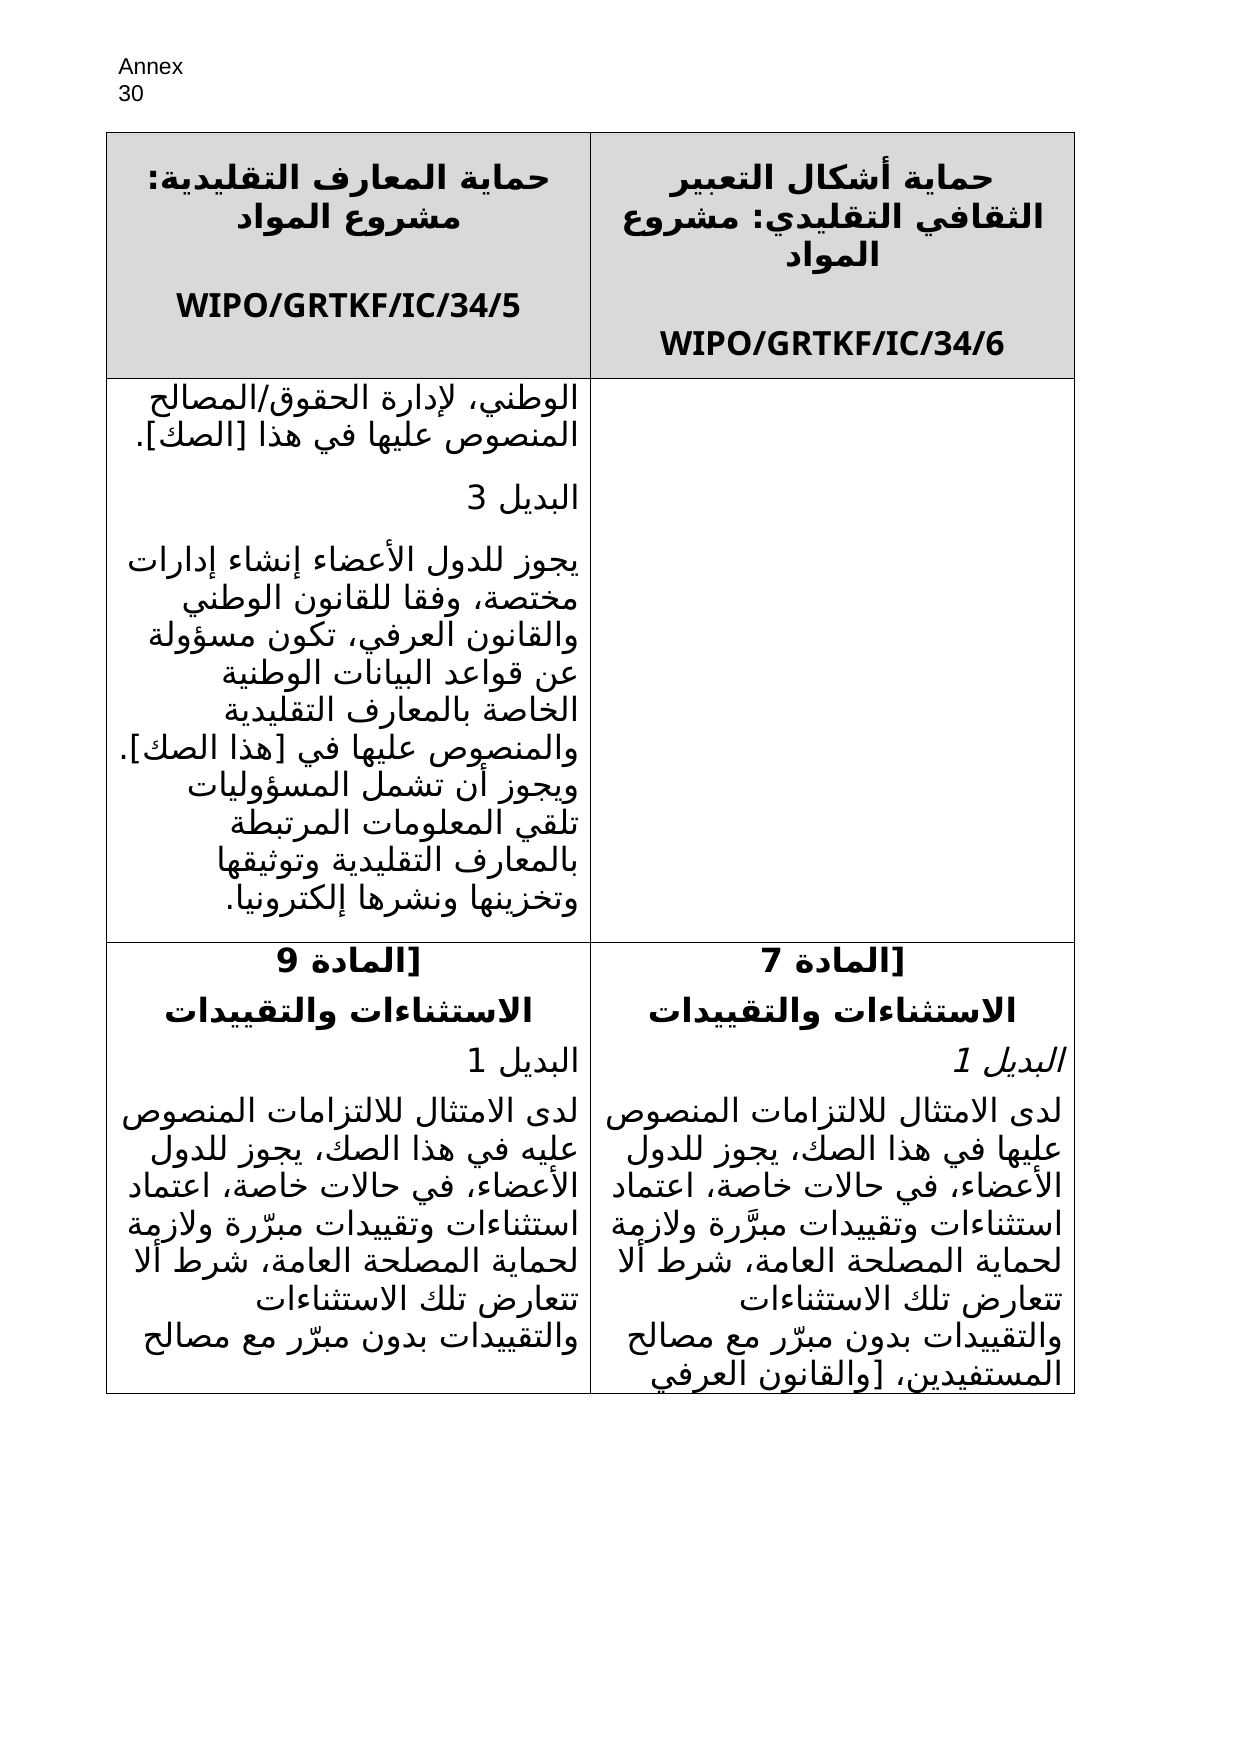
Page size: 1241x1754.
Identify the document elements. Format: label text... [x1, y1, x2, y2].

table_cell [591, 379, 1074, 942]
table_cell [107, 379, 590, 942]
table_header حماية المعارف التقليدية: مشروع المواد WIPO/GRTKF/IC/34/5 [107, 133, 590, 378]
table_header حماية أشكال التعبير الثقافي التقليدي: مشروع المواد WIPO/GRTKF/IC/34/6 [591, 133, 1074, 378]
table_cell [107, 943, 590, 1393]
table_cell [591, 943, 1074, 1393]
